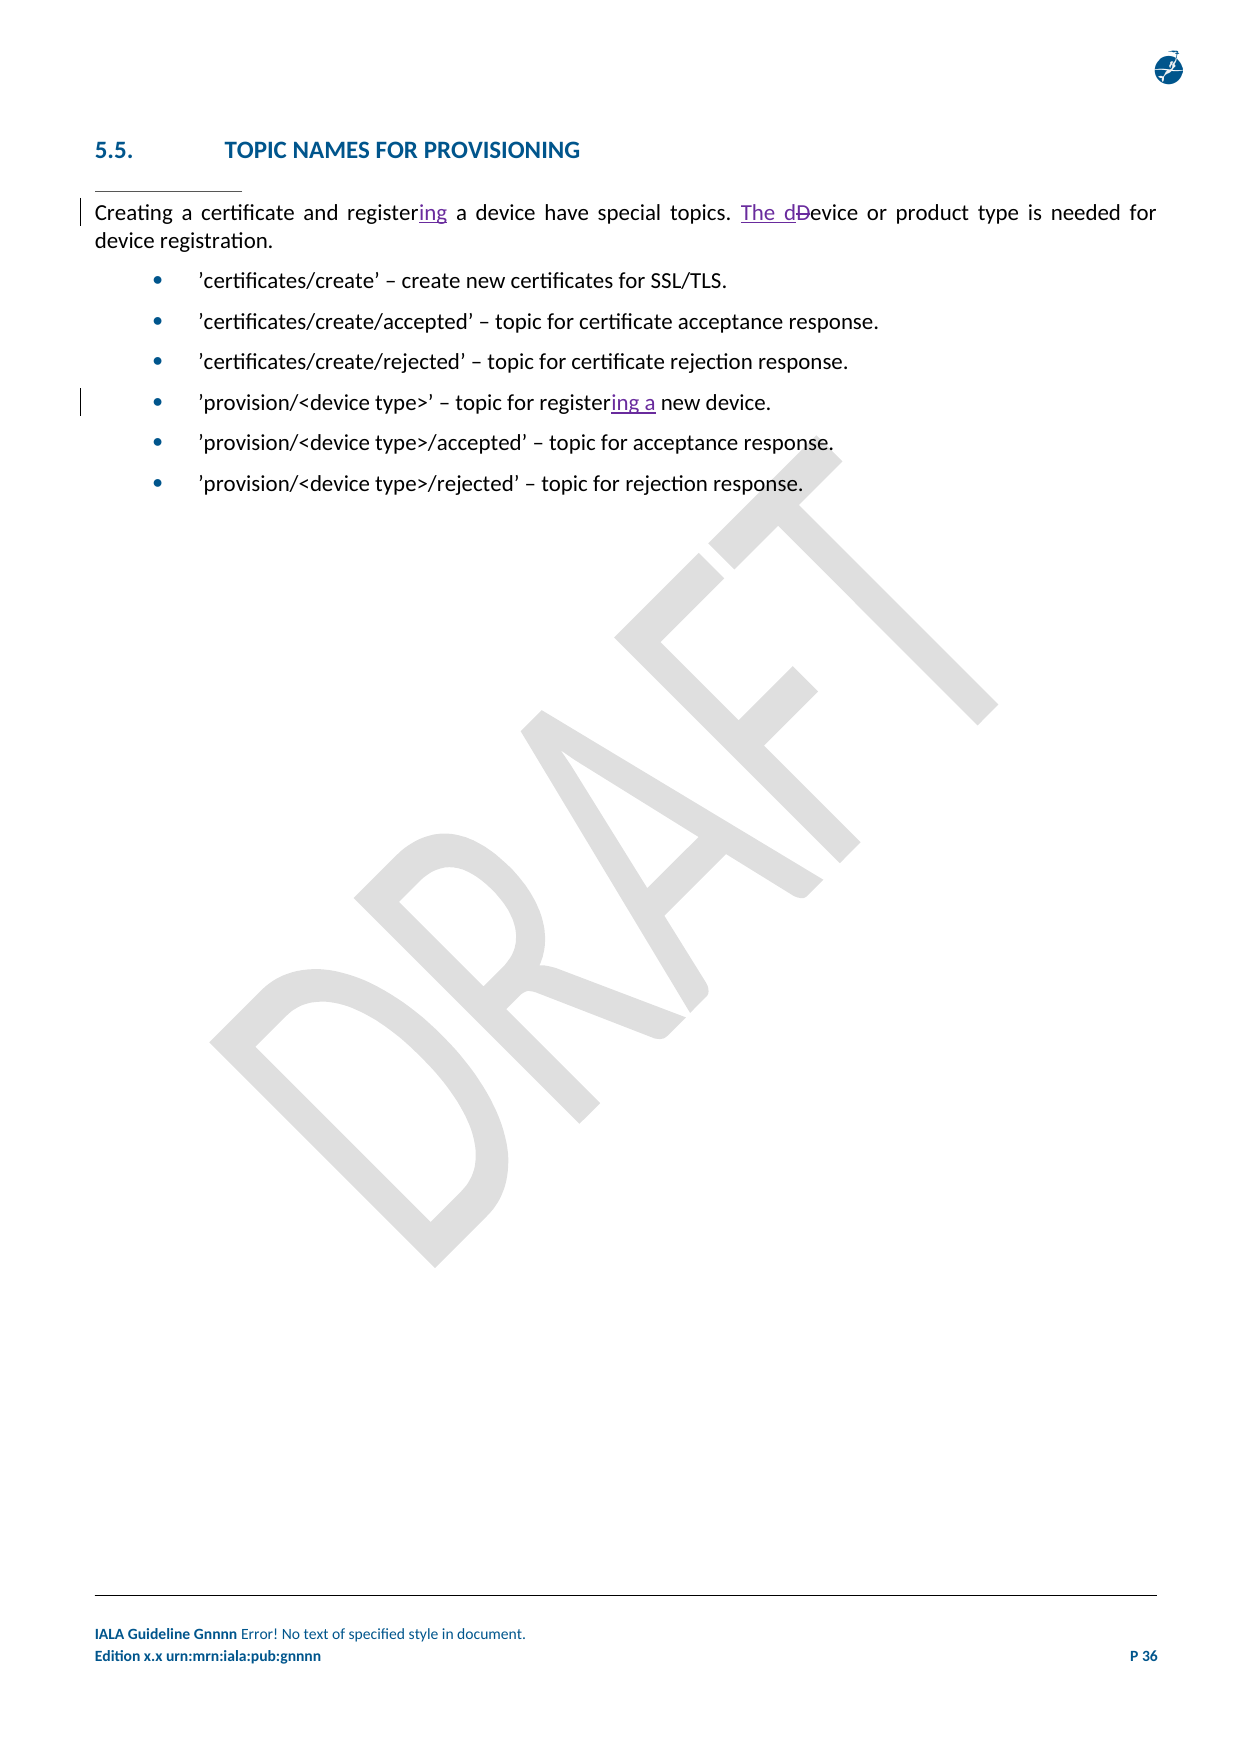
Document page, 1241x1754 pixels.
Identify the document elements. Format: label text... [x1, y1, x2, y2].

picture [1123, 0, 1241, 119]
text ’provision/<device type>’ – topic for register new device. [153, 388, 1157, 416]
text ’certificates/create/accepted’ – topic for certificate acceptance response. [153, 307, 1157, 335]
text Topic names for provisioning [94, 134, 1157, 164]
text ’certificates/create’ – create new certificates for SSL/TLS. [153, 266, 1157, 294]
text Creating a certificate and register a device have special topics. evice or product type is needed for device registration. [94, 198, 1157, 254]
text ’certificates/create/rejected’ – topic for certificate rejection response. [153, 347, 1157, 376]
text ’provision/<device type>/rejected’ – topic for rejection response. [153, 469, 1157, 497]
text ’provision/<device type>/accepted’ – topic for acceptance response. [153, 428, 1157, 457]
